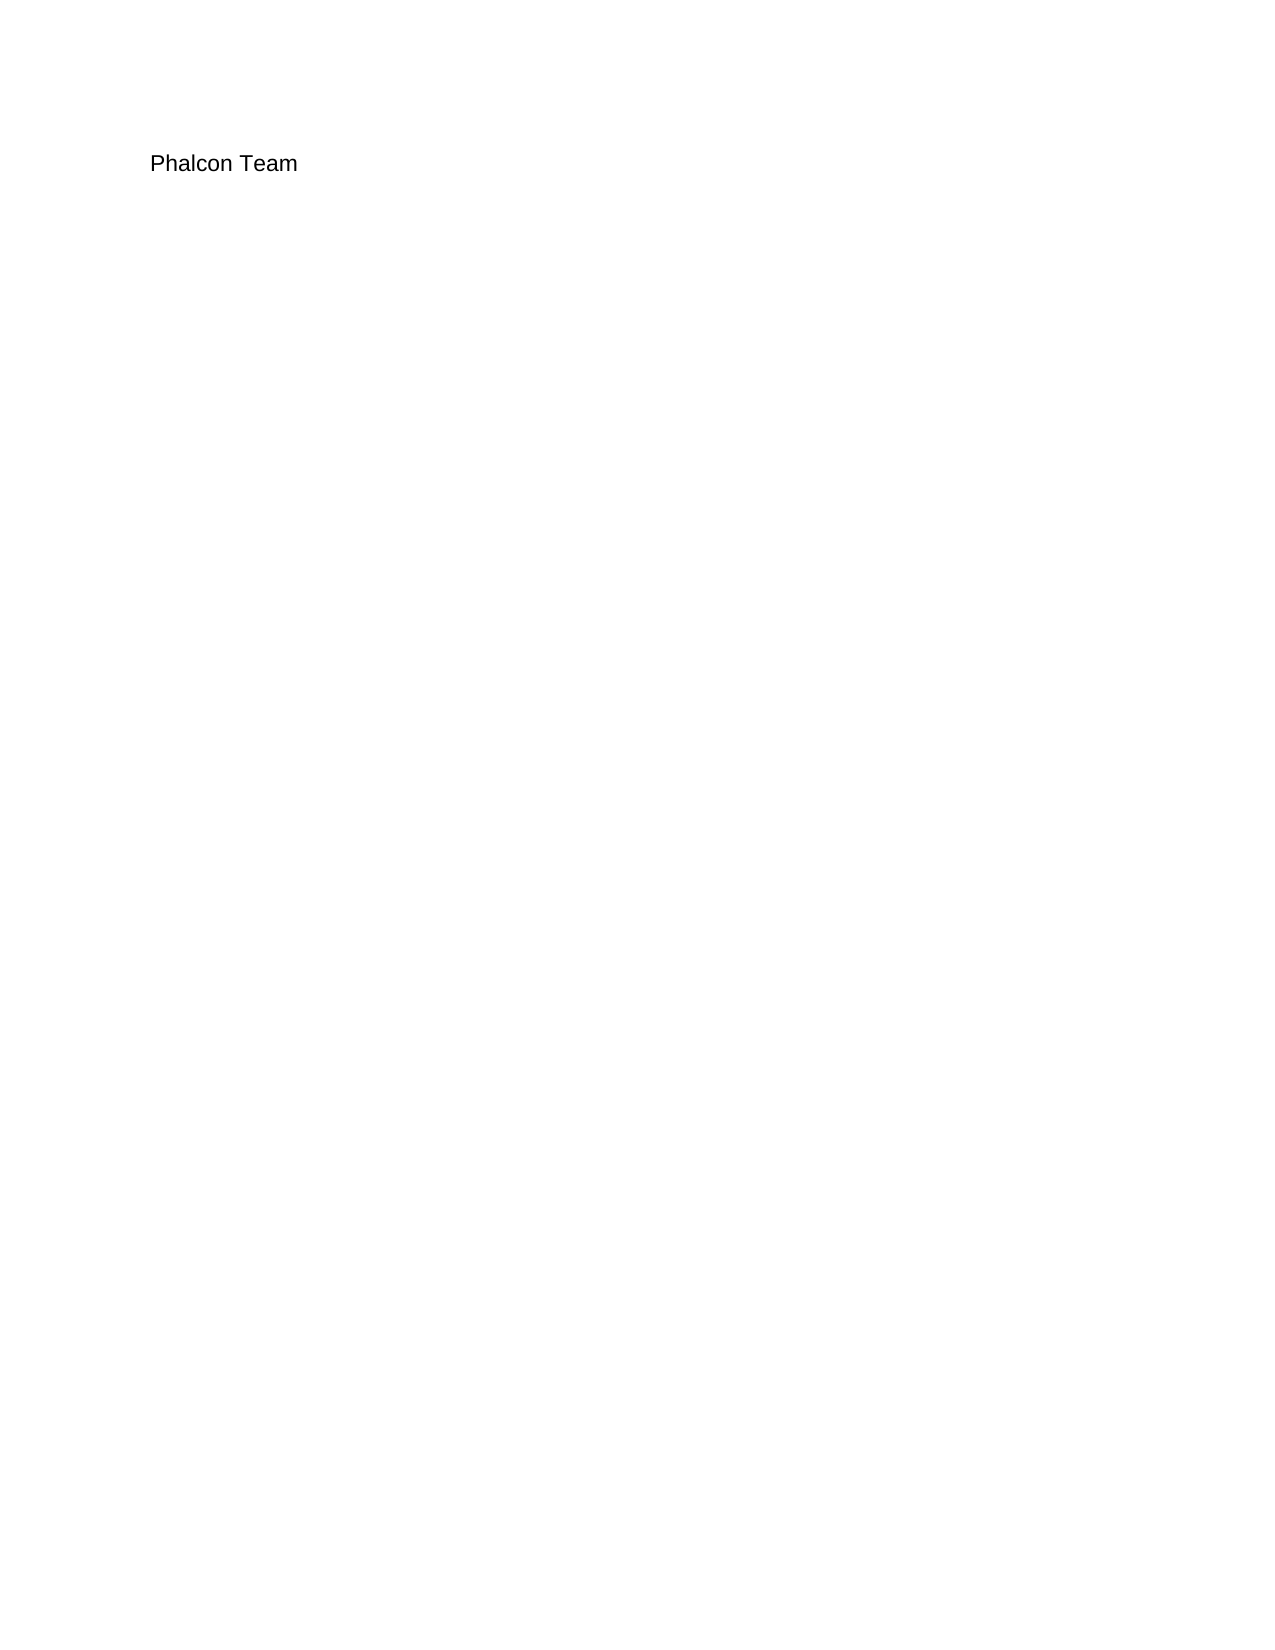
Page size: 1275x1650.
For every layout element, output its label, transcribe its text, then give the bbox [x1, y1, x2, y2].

text Phalcon Team [150, 150, 1125, 176]
